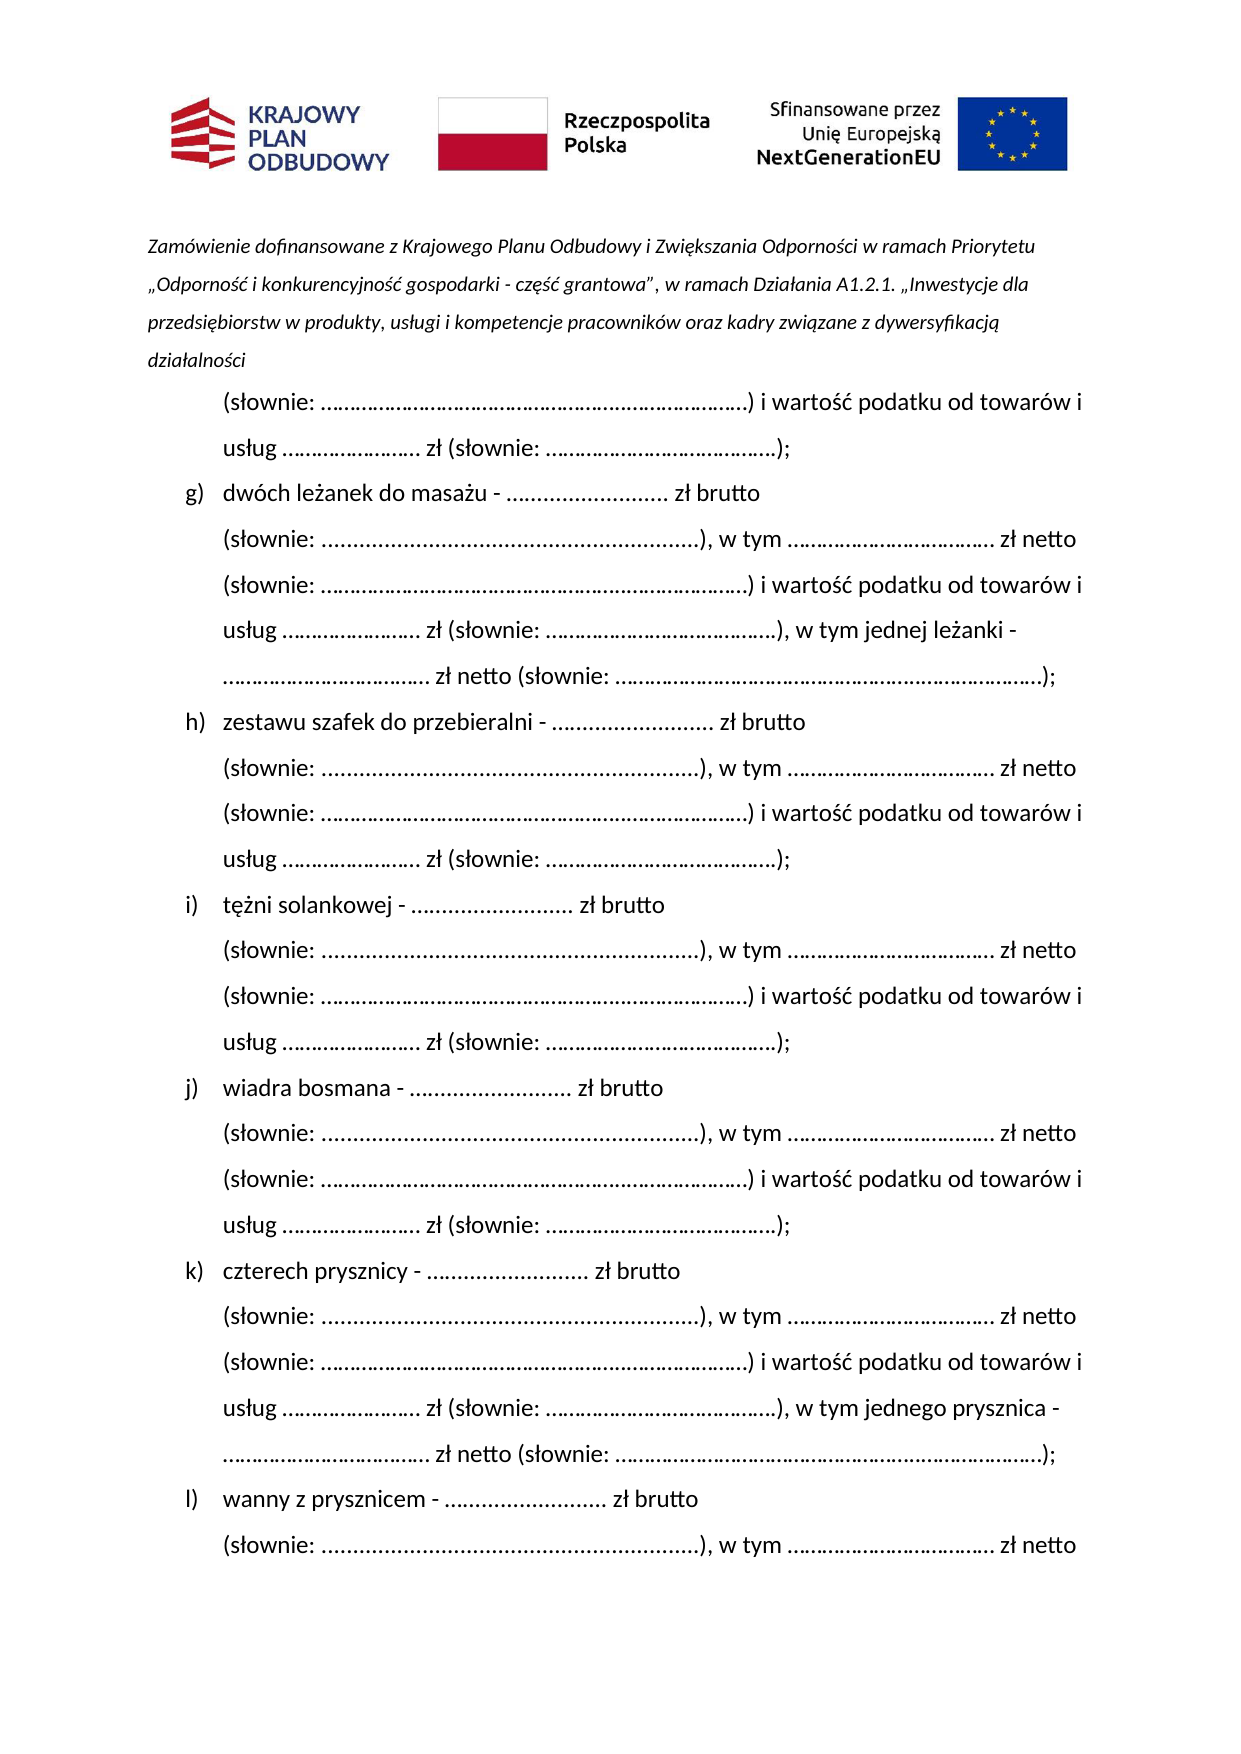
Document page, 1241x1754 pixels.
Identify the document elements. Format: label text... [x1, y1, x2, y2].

picture [147, 73, 1093, 195]
list dwóch leżanek do masażu - …....................... zł brutto (słownie: ............................................................), w tym ……………………………… zł netto (słownie: ……………………………………………..…………………) i wartość podatku od towarów i usług …………………… zł (słownie: ………………………………….), w tym jednej leżanki - ……………………………… zł netto (słownie: ……………………………………………..…………………); [185, 477, 1093, 691]
list tężni solankowej - …....................... zł brutto (słownie: ............................................................), w tym ……………………………… zł netto (słownie: ……………………………………………..…………………) i wartość podatku od towarów i usług …………………… zł (słownie: ………………………………….); [185, 889, 1093, 1057]
list zestawu szafek do przebieralni - …....................... zł brutto (słownie: ............................................................), w tym ……………………………… zł netto (słownie: ……………………………………………..…………………) i wartość podatku od towarów i usług …………………… zł (słownie: ………………………………….); [185, 706, 1093, 874]
list czterech prysznicy - …....................... zł brutto (słownie: ............................................................), w tym ……………………………… zł netto (słownie: ……………………………………………..…………………) i wartość podatku od towarów i usług …………………… zł (słownie: ………………………………….), w tym jednego prysznica - ……………………………… zł netto (słownie: ……………………………………………..…………………); [185, 1255, 1093, 1468]
list wiadra bosmana - …....................... zł brutto (słownie: ............................................................), w tym ……………………………… zł netto (słownie: ……………………………………………..…………………) i wartość podatku od towarów i usług …………………… zł (słownie: ………………………………….); [185, 1072, 1093, 1239]
